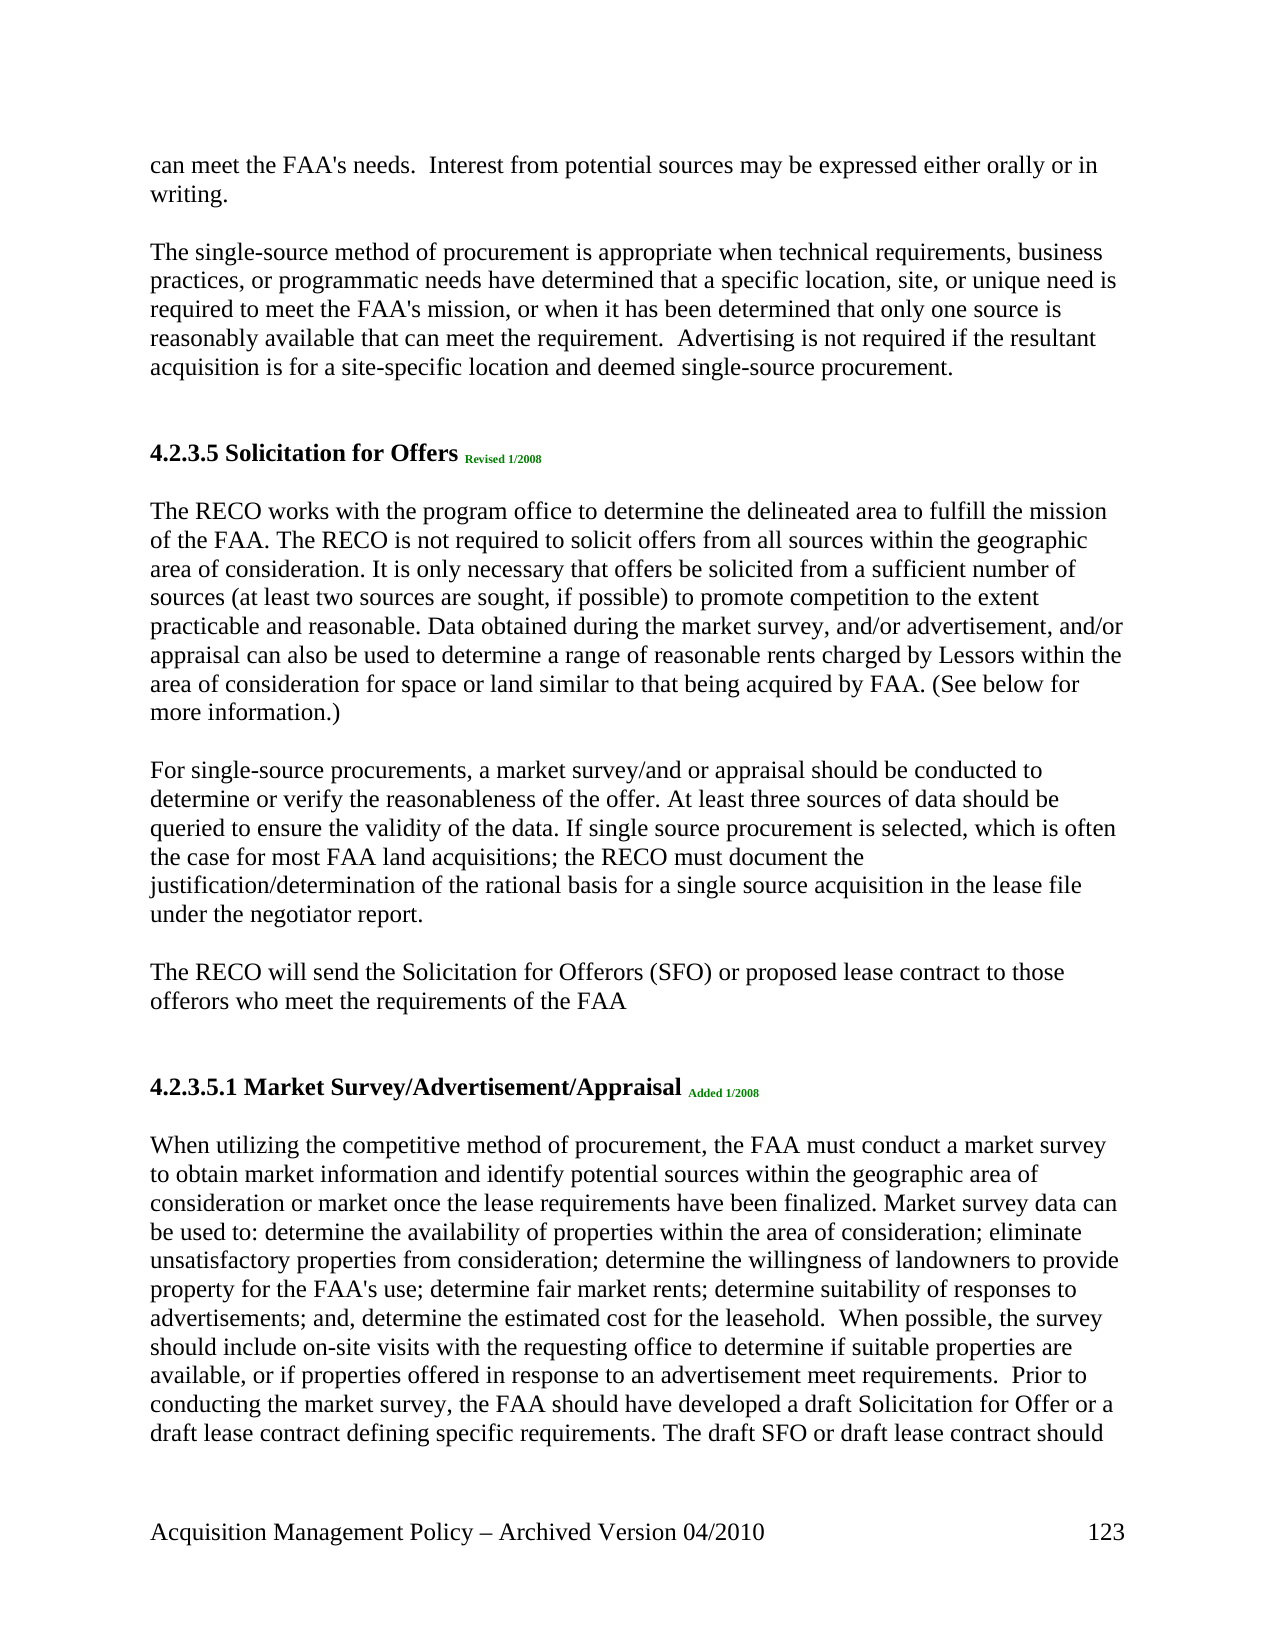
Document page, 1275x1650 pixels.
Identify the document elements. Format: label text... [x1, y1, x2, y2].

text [150, 150, 1125, 207]
text The RECO will send the Solicitation for Offerors (SFO) or proposed lease contract to those offerors who meet the requirements of the FAA [150, 957, 1125, 1014]
text The RECO works with the program office to determine the delineated area to fulfill the mission of the FAA. The RECO is not required to solicit offers from all sources within the geographic area of consideration. It is only necessary that offers be solicited from a sufficient number of sources (at least two sources are sought, if possible) to promote competition to the extent practicable and reasonable. Data obtained during the market survey, and/or advertisement, and/or appraisal can also be used to determine a range of reasonable rents charged by Lessors within the area of consideration for space or land similar to that being acquired by FAA. (See below for more information.) [150, 496, 1125, 726]
text For single-source procurements, a market survey/and or appraisal should be conducted to determine or verify the reasonableness of the offer. At least three sources of data should be queried to ensure the validity of the data. If single source procurement is selected, which is often the case for most FAA land acquisitions; the RECO must document the justification/determination of the rational basis for a single source acquisition in the lease file under the negotiator report. [150, 755, 1125, 928]
text 4.2.3.5 Solicitation for Offers Revised 1/2008 [150, 409, 1125, 467]
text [150, 1130, 1125, 1447]
text The single-source method of procurement is appropriate when technical requirements, business practices, or programmatic needs have determined that a specific location, site, or unique need is required to meet the FAA's mission, or when it has been determined that only one source is reasonably available that can meet the requirement. Advertising is not required if the resultant acquisition is for a site-specific location and deemed single-source procurement. [150, 237, 1125, 380]
text 4.2.3.5.1 Market Survey/Advertisement/Appraisal Added 1/2008 [150, 1044, 1125, 1101]
